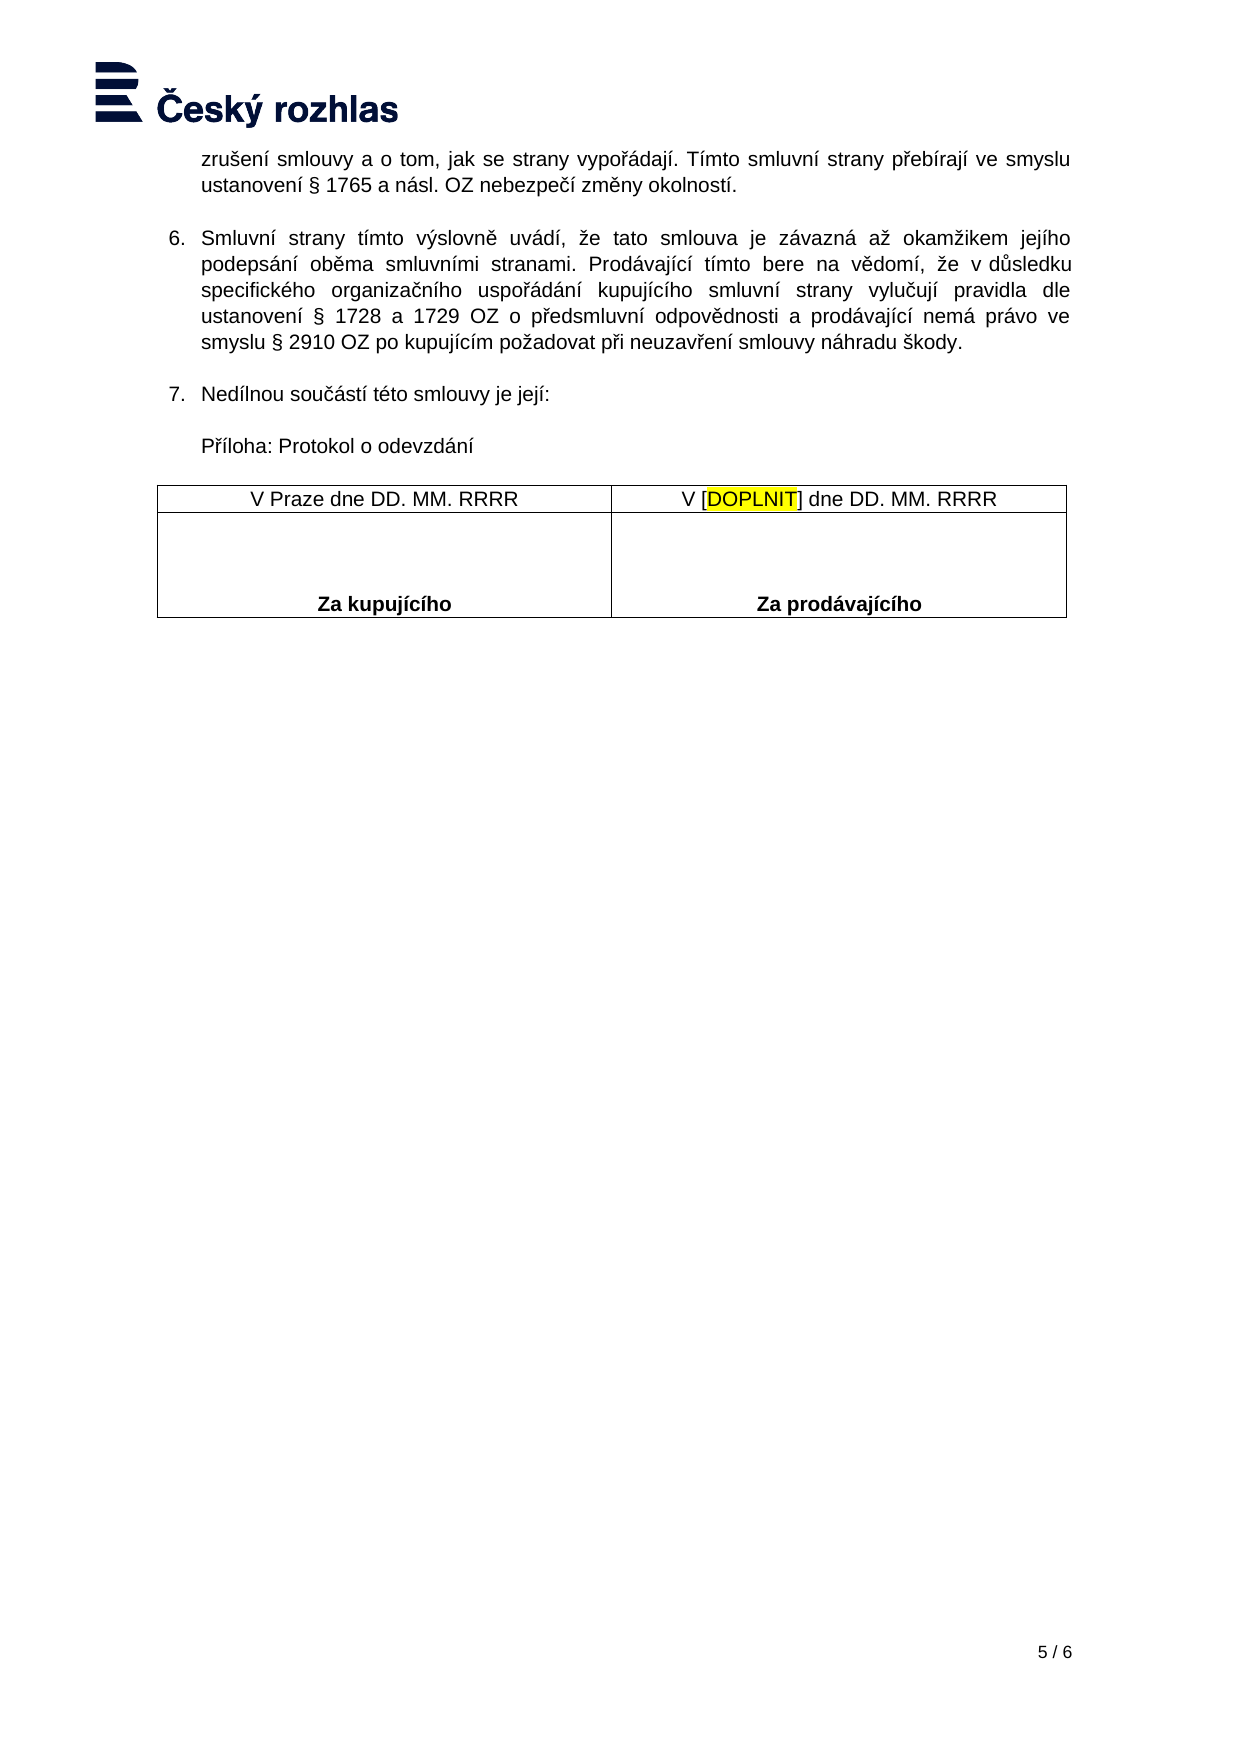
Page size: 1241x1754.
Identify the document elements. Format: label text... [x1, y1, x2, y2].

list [168, 146, 1072, 198]
picture [95, 62, 398, 128]
table_cell Za kupujícího [158, 513, 611, 617]
list Příloha: Protokol o odevzdání [201, 432, 1072, 458]
list Nedílnou součástí této smlouvy je její: [168, 380, 1072, 406]
table_header V [DOPLNIT] dne DD. MM. RRRR [612, 486, 1066, 512]
table_header V Praze dne DD. MM. RRRR [158, 486, 611, 512]
table_cell Za prodávajícího [612, 513, 1066, 617]
list Smluvní strany tímto výslovně uvádí, že tato smlouva je závazná až okamžikem jejího podepsání oběma smluvními stranami. Prodávající tímto bere na vědomí, že v důsledku specifického organizačního uspořádání kupujícího smluvní strany vylučují pravidla dle ustanovení § 1728 a 1729 OZ o předsmluvní odpovědnosti a prodávající nemá právo ve smyslu § 2910 OZ po kupujícím požadovat při neuzavření smlouvy náhradu škody. [168, 224, 1072, 354]
